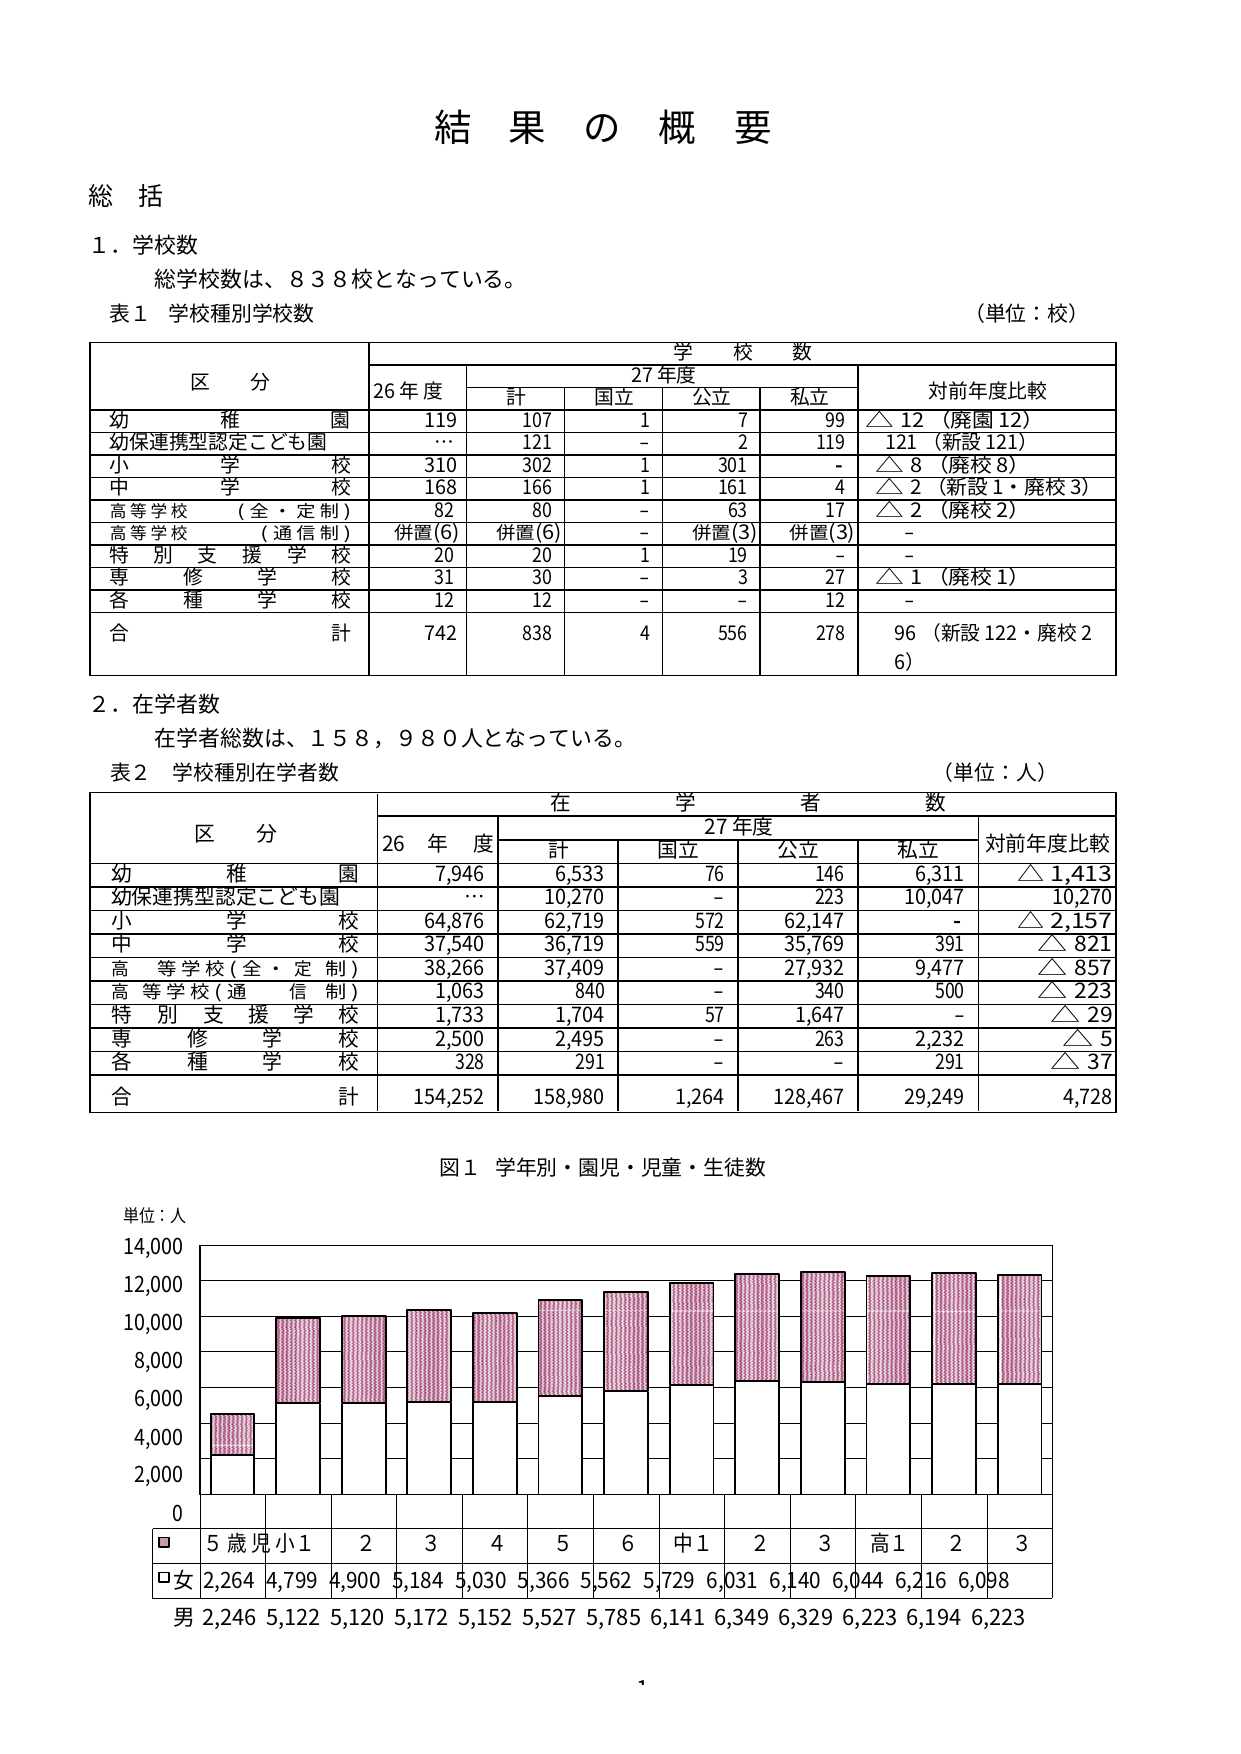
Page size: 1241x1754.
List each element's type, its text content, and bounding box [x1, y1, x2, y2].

table_cell [287, 1029, 316, 1051]
table_cell 29,249 [859, 1076, 978, 1111]
table_cell 291 [499, 1052, 617, 1074]
table_cell △ 821 [979, 935, 1115, 957]
table_cell ( 全 ・ 定 制 ) [216, 501, 368, 522]
table_cell 国立 [619, 841, 737, 862]
text 結 果 の 概 要 [434, 98, 1173, 152]
table_cell 幼 稚 園 [91, 411, 368, 432]
table_cell - [859, 591, 1115, 612]
table_cell [135, 1076, 287, 1111]
table_cell 計 [316, 1076, 377, 1111]
table_cell [287, 1076, 316, 1111]
table_cell - [859, 523, 1115, 544]
table_cell 合 [91, 613, 216, 675]
table_cell - [565, 433, 662, 454]
table_cell 併置(3) [663, 523, 759, 544]
table_cell 別 支 援 [135, 1005, 287, 1027]
table_cell 1 [565, 411, 662, 432]
table_cell [287, 1052, 316, 1074]
table_cell 1,704 [499, 1005, 617, 1027]
table_cell 校 [316, 1052, 377, 1074]
table_cell 各 種 [91, 591, 216, 612]
table_cell - [619, 982, 737, 1004]
table_cell 263 [739, 1029, 857, 1051]
table_cell △ 2 （新設1・廃校3） [859, 478, 1115, 499]
table_cell 572 [619, 911, 737, 933]
table_cell 19 [663, 546, 759, 567]
table_cell △ 37 [979, 1052, 1115, 1074]
table_cell 私立 [859, 841, 978, 862]
table_cell 64,876 [378, 911, 497, 933]
table_cell - [619, 1052, 737, 1074]
table_cell △ 2 （廃校2） [859, 501, 1115, 522]
table_cell 27,932 [739, 958, 857, 980]
table_header 数 [858, 793, 1115, 815]
text 6,000 [132, 1381, 186, 1413]
table_cell 修 学 [135, 1029, 287, 1051]
table_cell 119 [761, 433, 857, 454]
table_cell - [565, 568, 662, 589]
table_cell - [859, 546, 1115, 567]
table_cell - [859, 1005, 978, 1027]
table_cell 57 [619, 1005, 737, 1027]
text １．学校数 [89, 228, 1173, 260]
table_header 区 分 [91, 343, 368, 409]
table_cell 高 [91, 958, 135, 980]
table_cell 2 [663, 433, 759, 454]
table_cell 166 [467, 478, 564, 499]
table_cell 278 [761, 613, 857, 675]
table_cell 併置(6) [467, 523, 564, 544]
table_cell 328 [378, 1052, 497, 1074]
table_cell 1,063 [378, 982, 497, 1004]
table_cell 制 ) [316, 982, 377, 1004]
table_cell 定 [287, 958, 316, 980]
table_cell 2,500 [378, 1029, 497, 1051]
table_cell 10,270 [979, 888, 1115, 909]
table_cell 26 年 度 [378, 817, 497, 862]
table_cell 私立 [761, 388, 857, 409]
table_cell 27年度 [467, 366, 857, 387]
table_cell 26 年 度 [370, 366, 466, 409]
table_header 在 [378, 793, 618, 815]
picture [212, 1415, 253, 1454]
table_header 区 分 [91, 793, 377, 862]
table_cell 9,477 [859, 958, 978, 980]
table_cell △ 223 [979, 982, 1115, 1004]
picture [802, 1273, 844, 1381]
table_cell … [378, 888, 497, 909]
table_cell - [859, 911, 978, 933]
table_cell - [761, 546, 857, 567]
table_cell 121 [467, 433, 564, 454]
table_cell 37,540 [378, 935, 497, 957]
table_cell 稚 [135, 864, 287, 886]
table_cell 高 等 学 校 [91, 523, 216, 544]
table_cell 学 校 [216, 568, 368, 589]
table_cell 310 [370, 456, 466, 477]
picture [539, 1301, 581, 1395]
table_cell 合 [91, 1076, 135, 1111]
table_cell 840 [499, 982, 617, 1004]
table_cell - [761, 456, 857, 477]
table_cell △ 8 （廃校8） [859, 456, 1115, 477]
table_cell 1 [565, 546, 662, 567]
table_cell 2,495 [499, 1029, 617, 1051]
table_cell 信 [287, 982, 316, 1004]
table_cell 107 [467, 411, 564, 432]
table_cell - [565, 523, 662, 544]
table_cell 10,047 [859, 888, 978, 909]
table_cell 146 [739, 864, 857, 886]
picture [671, 1284, 713, 1384]
table_cell 2,232 [859, 1029, 978, 1051]
table_cell 等 学 校 ( 全 ・ [135, 958, 287, 980]
table_cell 291 [859, 1052, 978, 1074]
table_cell 援 学 校 [216, 546, 368, 567]
table_cell 制 ) [316, 958, 377, 980]
table_cell - [663, 591, 759, 612]
table_cell 30 [467, 568, 564, 589]
table_cell 校 [316, 911, 377, 933]
text 表１ 学校種別学校数 （単位：校） [109, 297, 1173, 327]
picture [605, 1293, 647, 1390]
table_cell [287, 935, 316, 957]
table_cell 等 学 校 ( 通 [135, 982, 287, 1004]
table_cell 12 [761, 591, 857, 612]
table_cell 各 [91, 1052, 135, 1074]
text 0 [77, 1496, 183, 1527]
table_cell 96 （新設122・廃校26） [859, 613, 1115, 675]
table_cell 559 [619, 935, 737, 957]
table_cell 小 [91, 456, 216, 477]
table_cell 1 [565, 478, 662, 499]
table_cell △ 1,413 [979, 864, 1115, 886]
table_cell 幼保連携型認定こども園 [91, 888, 377, 909]
text 男 2,246 5,122 5,120 5,172 5,152 5,527 5,785 6,141 6,349 6,329 6,223 6,194 6,223 [173, 1600, 1173, 1631]
table_cell 高 [91, 982, 135, 1004]
picture [933, 1274, 975, 1383]
table_cell 161 [663, 478, 759, 499]
table_cell 119 [370, 411, 466, 432]
table_cell 301 [663, 456, 759, 477]
table_cell 36,719 [499, 935, 617, 957]
table_cell - [619, 888, 737, 909]
table_cell 国立 [565, 388, 662, 409]
table_cell 併置(3) [761, 523, 857, 544]
table_cell 12 [370, 591, 466, 612]
table_cell 6,533 [499, 864, 617, 886]
table_cell 10,270 [499, 888, 617, 909]
text 総 括 [89, 176, 1173, 212]
table_cell 37,409 [499, 958, 617, 980]
picture [408, 1311, 450, 1401]
table_cell 4 [565, 613, 662, 675]
table_header 学 校 数 [370, 343, 1115, 364]
table_cell 小 [91, 911, 135, 933]
table_cell 対前年度比較 [979, 817, 1115, 862]
table_cell 種 学 [135, 1052, 287, 1074]
table_header 学 [618, 793, 738, 815]
text 10,000 [121, 1305, 186, 1337]
table_cell 園 [316, 864, 377, 886]
table_cell 学 校 [216, 591, 368, 612]
table_cell - [565, 591, 662, 612]
table_cell 62,147 [739, 911, 857, 933]
picture [160, 1538, 168, 1546]
table_cell 76 [619, 864, 737, 886]
table_cell 302 [467, 456, 564, 477]
text 総学校数は、８３８校となっている。 [154, 262, 1173, 294]
table_cell △ 857 [979, 958, 1115, 980]
table_cell 80 [467, 501, 564, 522]
table_cell 学 校 [216, 456, 368, 477]
table_cell 38,266 [378, 958, 497, 980]
text 表２ 学校種別在学者数 （単位：人） [110, 756, 1173, 786]
table_cell △ 12 （廃園12） [859, 411, 1115, 432]
table_cell 63 [663, 501, 759, 522]
table_cell 35,769 [739, 935, 857, 957]
text 2,000 [132, 1457, 186, 1489]
table_cell 計 [499, 841, 617, 862]
table_cell 学 [135, 935, 287, 957]
table_cell 62,719 [499, 911, 617, 933]
table_cell 128,467 [739, 1076, 857, 1111]
table_cell - [565, 501, 662, 522]
table_cell △ 2,157 [979, 911, 1115, 933]
table_cell - [739, 1052, 857, 1074]
table_cell 4,728 [979, 1076, 1115, 1111]
table_cell 121 （新設121） [859, 433, 1115, 454]
picture [474, 1314, 516, 1401]
table_cell 専 [91, 1029, 135, 1051]
table_cell 学 校 [216, 478, 368, 499]
table_cell 専 修 [91, 568, 216, 589]
text 女 2,264 4,799 4,900 5,184 5,030 5,366 5,562 5,729 6,031 6,140 6,044 6,216 6,098 [173, 1563, 1173, 1594]
picture [277, 1319, 319, 1402]
text 4,000 [132, 1419, 186, 1451]
table_cell 340 [739, 982, 857, 1004]
table_cell … [370, 433, 466, 454]
text ２．在学者数 [89, 687, 1173, 719]
table_cell 学 [287, 1005, 316, 1027]
table_cell [287, 864, 316, 886]
table_cell 校 [316, 1029, 377, 1051]
picture [999, 1276, 1041, 1383]
table_cell 学 [135, 911, 287, 933]
table_cell 1,733 [378, 1005, 497, 1027]
table_cell 3 [663, 568, 759, 589]
table_cell 500 [859, 982, 978, 1004]
picture [343, 1317, 385, 1402]
table_cell 82 [370, 501, 466, 522]
table_cell - [619, 1029, 737, 1051]
table_cell 校 [316, 935, 377, 957]
picture [867, 1277, 909, 1383]
table_cell [287, 911, 316, 933]
text 12,000 [121, 1267, 186, 1299]
table_cell 特 別 支 [91, 546, 216, 567]
table_cell 158,980 [499, 1076, 617, 1111]
table_cell 20 [467, 546, 564, 567]
table_cell - [619, 958, 737, 980]
table_cell 特 [91, 1005, 135, 1027]
table_cell 223 [739, 888, 857, 909]
table_cell 中 [91, 478, 216, 499]
table_cell 中 [91, 935, 135, 957]
table_cell 6,311 [859, 864, 978, 886]
table_cell 4 [761, 478, 857, 499]
picture [736, 1275, 778, 1380]
text 図１ 学年別・園児・児童・生徒数 [112, 1152, 1093, 1182]
table_cell 対前年度比較 [859, 366, 1115, 409]
text 在学者総数は、１５８，９８０人となっている。 [154, 721, 1173, 753]
table_cell 1,264 [619, 1076, 737, 1111]
table_cell 168 [370, 478, 466, 499]
table_cell 31 [370, 568, 466, 589]
table_cell △ 29 [979, 1005, 1115, 1027]
table_cell 12 [467, 591, 564, 612]
table_cell 幼 [91, 864, 135, 886]
table_cell 校 [316, 1005, 377, 1027]
table_cell 幼保連携型認定こども園 [91, 433, 368, 454]
table_cell 742 [370, 613, 466, 675]
table_cell 99 [761, 411, 857, 432]
table_cell 154,252 [378, 1076, 497, 1111]
table_cell △ 5 [979, 1029, 1115, 1051]
table_cell 556 [663, 613, 759, 675]
text 14,000 [121, 1229, 186, 1261]
table_cell 併置(6) [370, 523, 466, 544]
table_cell 計 [216, 613, 368, 675]
table_cell 27 [761, 568, 857, 589]
table_cell 公立 [739, 841, 857, 862]
table_cell 27年度 [499, 817, 978, 839]
table_cell 7 [663, 411, 759, 432]
table_cell 838 [467, 613, 564, 675]
table_cell 17 [761, 501, 857, 522]
table_cell ( 通 信 制 ) [216, 523, 368, 544]
text ５ 歳 児 小１ ２ ３ ４ ５ ６ 中１ ２ ３ 高１ ２ ３ [203, 1526, 1173, 1557]
table_cell 計 [467, 388, 564, 409]
table_cell △ 1 （廃校1） [859, 568, 1115, 589]
table_cell 7,946 [378, 864, 497, 886]
table_cell 1,647 [739, 1005, 857, 1027]
table_cell 高 等 学 校 [91, 501, 216, 522]
table_cell 20 [370, 546, 466, 567]
table_cell 391 [859, 935, 978, 957]
table_cell 1 [565, 456, 662, 477]
table_cell 公立 [663, 388, 759, 409]
text 8,000 [132, 1343, 186, 1375]
text 単位：人 [124, 1202, 186, 1228]
table_header 者 [738, 793, 858, 815]
